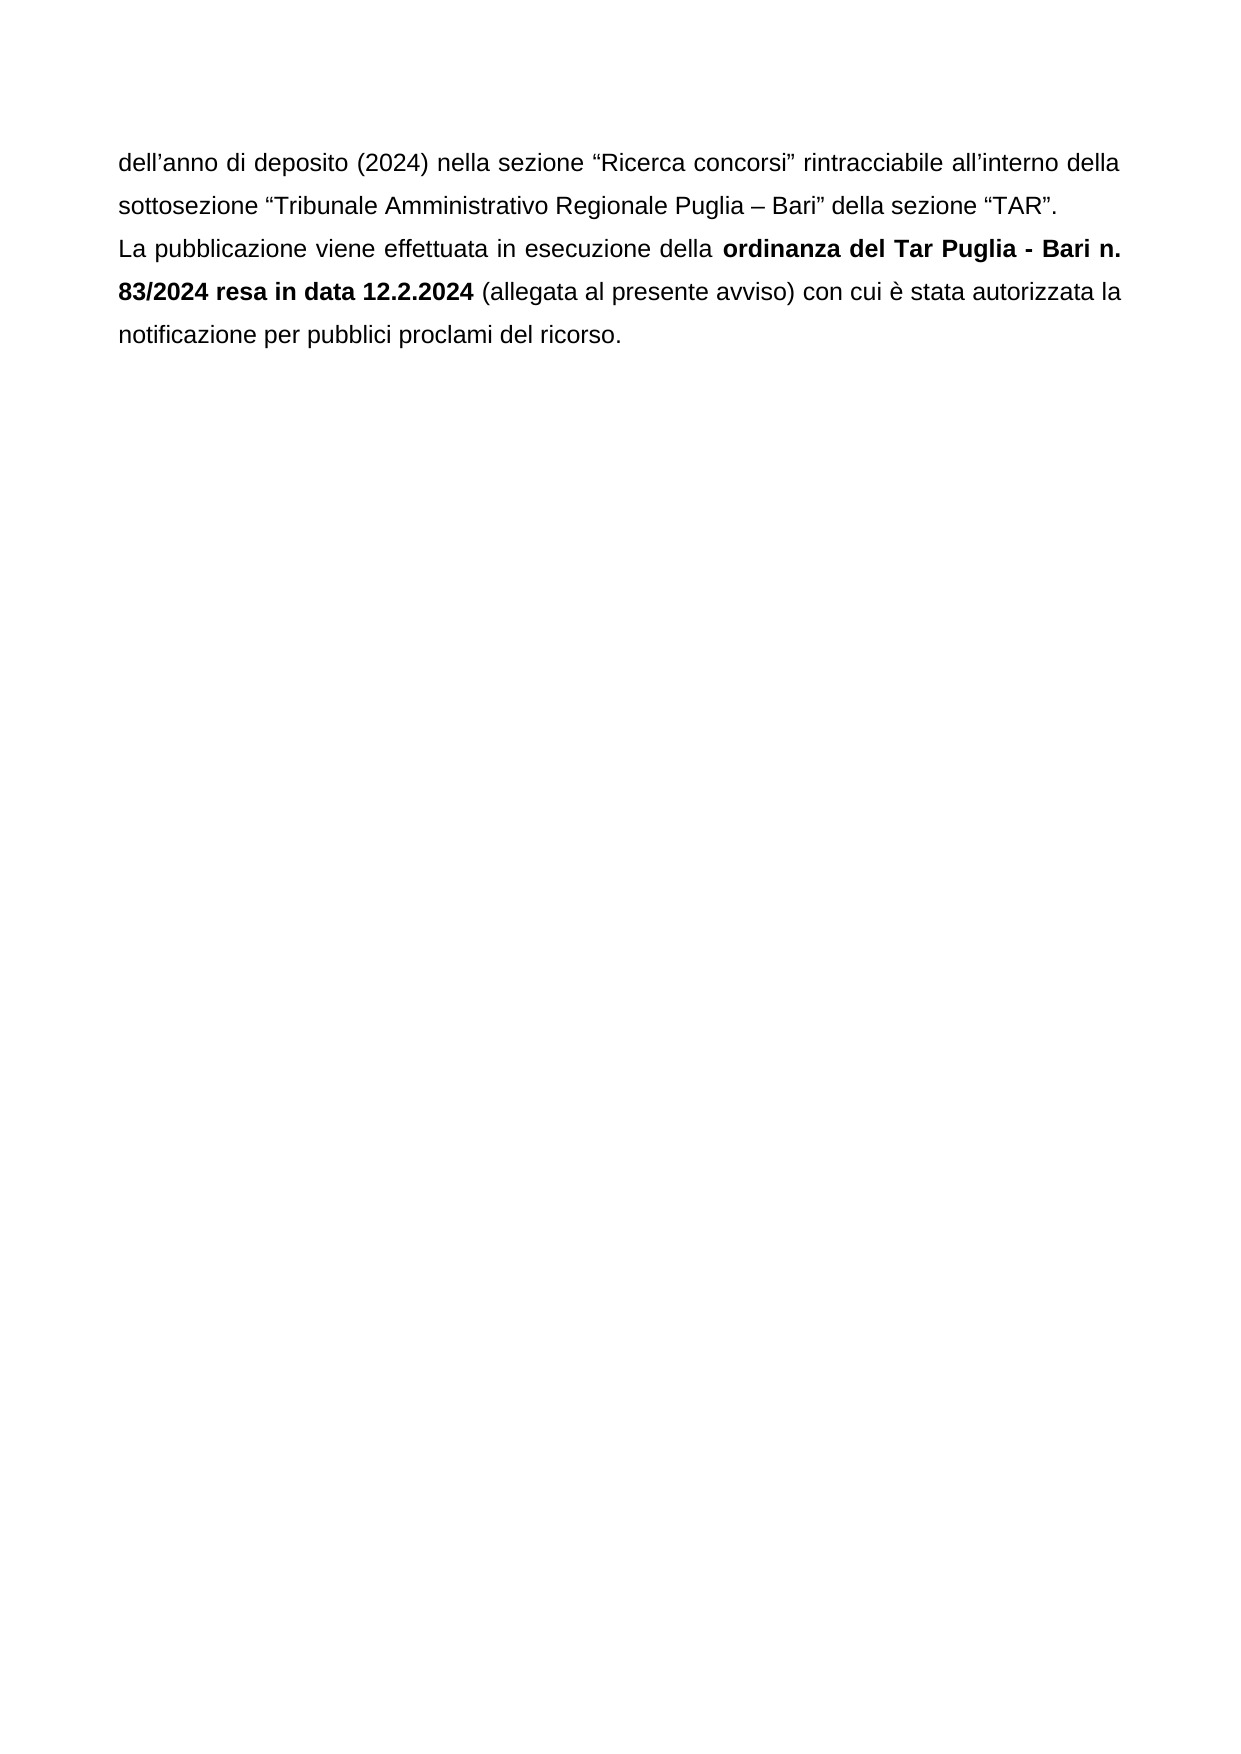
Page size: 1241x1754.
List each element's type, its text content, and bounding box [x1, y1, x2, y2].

text La pubblicazione viene effettuata in esecuzione della ordinanza del Tar Puglia - Bari n. 83/2024 resa in data 12.2.2024 (allegata al presente avviso) con cui è stata autorizzata la notificazione per pubblici proclami del ricorso. [118, 234, 1122, 349]
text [118, 148, 1122, 219]
